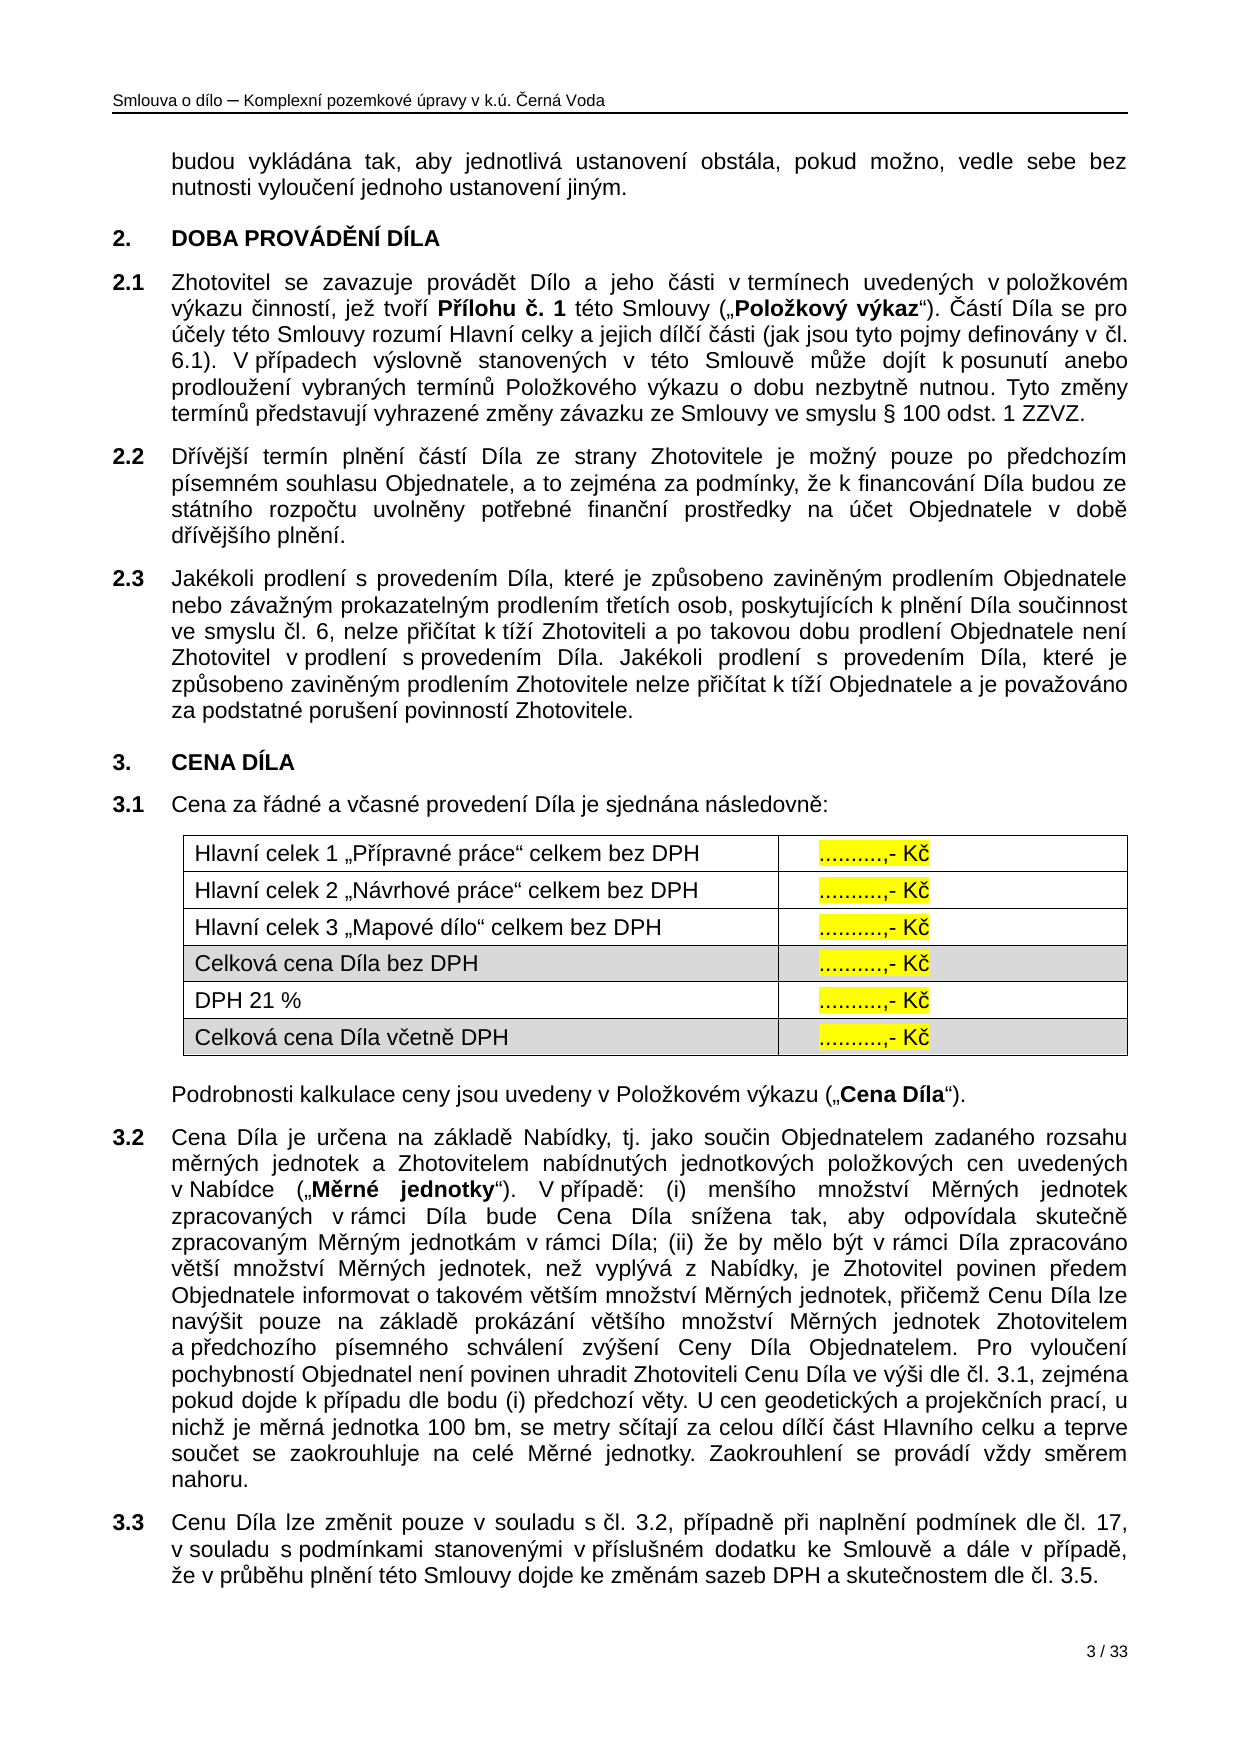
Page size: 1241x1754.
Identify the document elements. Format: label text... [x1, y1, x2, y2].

text Zhotovitel se zavazuje provádět Dílo a jeho části v termínech uvedených v položkovém výkazu činností, jež tvoří Přílohu č. 1 této Smlouvy („Položkový výkaz“). Částí Díla se pro účely této Smlouvy rozumí Hlavní celky a jejich dílčí části (jak jsou tyto pojmy definovány v čl. 6.1). V případech výslovně stanovených v této Smlouvě může dojít k posunutí anebo prodloužení vybraných termínů Položkového výkazu o dobu nezbytně nutnou. Tyto změny termínů představují vyhrazené změny závazku ze Smlouvy ve smyslu § 100 odst. 1 ZZVZ. [112, 268, 1128, 427]
text Jakékoli prodlení s provedením Díla, které je způsobeno zaviněným prodlením Objednatele nebo závažným prokazatelným prodlením třetích osob, poskytujících k plnění Díla součinnost ve smyslu čl. 6, nelze přičítat k tíží Zhotoviteli a po takovou dobu prodlení Objednatele není Zhotovitel v prodlení s provedením Díla. Jakékoli prodlení s provedením Díla, které je způsobeno zaviněným prodlením Zhotovitele nelze přičítat k tíží Objednatele a je považováno za podstatné porušení povinností Zhotovitele. [112, 565, 1128, 723]
list Podrobnosti kalkulace ceny jsou uvedeny v Položkovém výkazu („Cena Díla“). [171, 1081, 1128, 1107]
text Cena Díla je určena na základě Nabídky, tj. jako součin Objednatelem zadaného rozsahu měrných jednotek a Zhotovitelem nabídnutých jednotkových položkových cen uvedených v Nabídce („Měrné jednotky“). V případě: (i) menšího množství Měrných jednotek zpracovaných v rámci Díla bude Cena Díla snížena tak, aby odpovídala skutečně zpracovaným Měrným jednotkám v rámci Díla; (ii) že by mělo být v rámci Díla zpracováno větší množství Měrných jednotek, než vyplývá z Nabídky, je Zhotovitel povinen předem Objednatele informovat o takovém větším množství Měrných jednotek, přičemž Cenu Díla lze navýšit pouze na základě prokázání většího množství Měrných jednotek Zhotovitelem a předchozího písemného schválení zvýšení Ceny Díla Objednatelem. Pro vyloučení pochybností Objednatel není povinen uhradit Zhotoviteli Cenu Díla ve výši dle čl. 3.1, zejména pokud dojde k případu dle bodu (i) předchozí věty. U cen geodetických a projekčních prací, u nichž je měrná jednotka 100 bm, se metry sčítají za celou dílčí část Hlavního celku a teprve součet se zaokrouhluje na celé Měrné jednotky. Zaokrouhlení se provádí vždy směrem nahoru. [112, 1123, 1128, 1492]
table_cell ..........,- Kč [779, 872, 1127, 908]
text Cena za řádné a včasné provedení Díla je sjednána následovně: [112, 791, 1128, 818]
table_cell Hlavní celek 2 „Návrhové práce“ celkem bez DPH [184, 872, 778, 908]
text Cenu Díla lze změnit pouze v souladu s čl. 3.2, případně při naplnění podmínek dle čl. 17, v souladu s podmínkami stanovenými v příslušném dodatku ke Smlouvě a dále v případě, že v průběhu plnění této Smlouvy dojde ke změnám sazeb DPH a skutečnostem dle čl. 3.6. [112, 1509, 1128, 1588]
table_cell DPH 21 % [184, 982, 778, 1018]
table_cell ..........,- Kč [779, 946, 1127, 981]
text Dřívější termín plnění částí Díla ze strany Zhotovitele je možný pouze po předchozím písemném souhlasu Objednatele, a to zejména za podmínky, že k financování Díla budou ze státního rozpočtu uvolněny potřebné finanční prostředky na účet Objednatele v době dřívějšího plnění. [112, 443, 1128, 549]
table_cell Celková cena Díla včetně DPH [184, 1019, 778, 1054]
text Cena díla [112, 748, 1128, 775]
table_cell ..........,- Kč [779, 909, 1127, 944]
table_cell Hlavní celek 3 „Mapové dílo“ celkem bez DPH [184, 909, 778, 944]
table_cell ..........,- Kč [779, 982, 1127, 1018]
table_header Hlavní celek 1 „Přípravné práce“ celkem bez DPH [184, 836, 778, 871]
table_header ..........,- Kč [779, 836, 1127, 871]
text Doba PROVÁDĚNÍ díla [112, 225, 1128, 252]
table_cell ..........,- Kč [779, 1019, 1127, 1054]
table_cell Celková cena Díla bez DPH [184, 946, 778, 981]
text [112, 148, 1128, 200]
